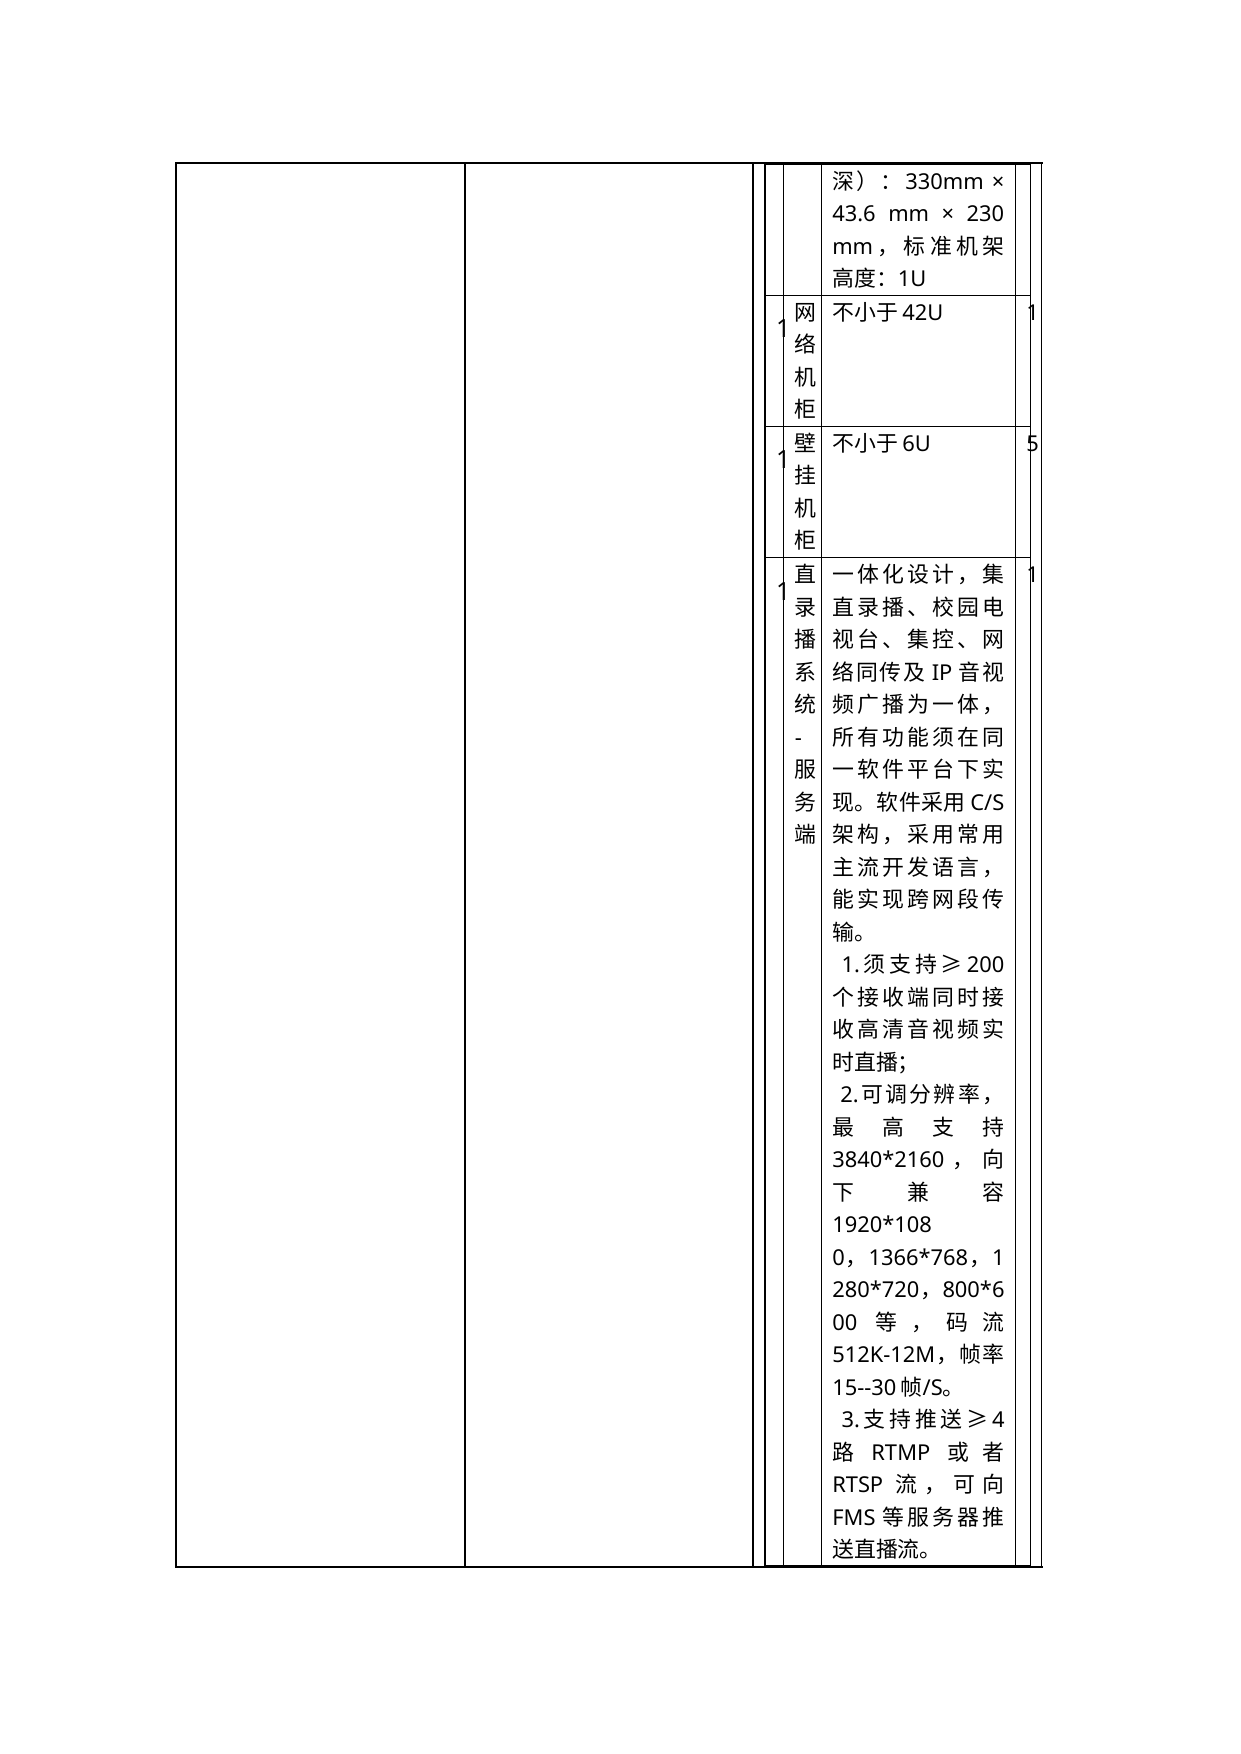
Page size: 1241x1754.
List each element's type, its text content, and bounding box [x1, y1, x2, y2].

table_cell [177, 164, 464, 1566]
table_cell [822, 165, 1015, 295]
table_cell [822, 558, 1015, 1565]
table_cell [1016, 558, 1030, 1565]
table_cell [784, 558, 821, 1565]
table_cell [1016, 296, 1030, 426]
table_cell [822, 427, 1015, 557]
table_cell [1016, 427, 1030, 557]
table_cell [784, 165, 821, 295]
table_cell [766, 558, 783, 1565]
table_cell [754, 164, 764, 1566]
table_cell [1016, 165, 1030, 295]
table_cell [766, 296, 783, 426]
table_cell [766, 427, 783, 557]
table_cell [766, 165, 783, 295]
table_cell 1 [466, 164, 752, 1566]
table_cell [784, 427, 821, 557]
table_cell [1031, 164, 1041, 1566]
table_cell [784, 296, 821, 426]
table_cell [822, 296, 1015, 426]
